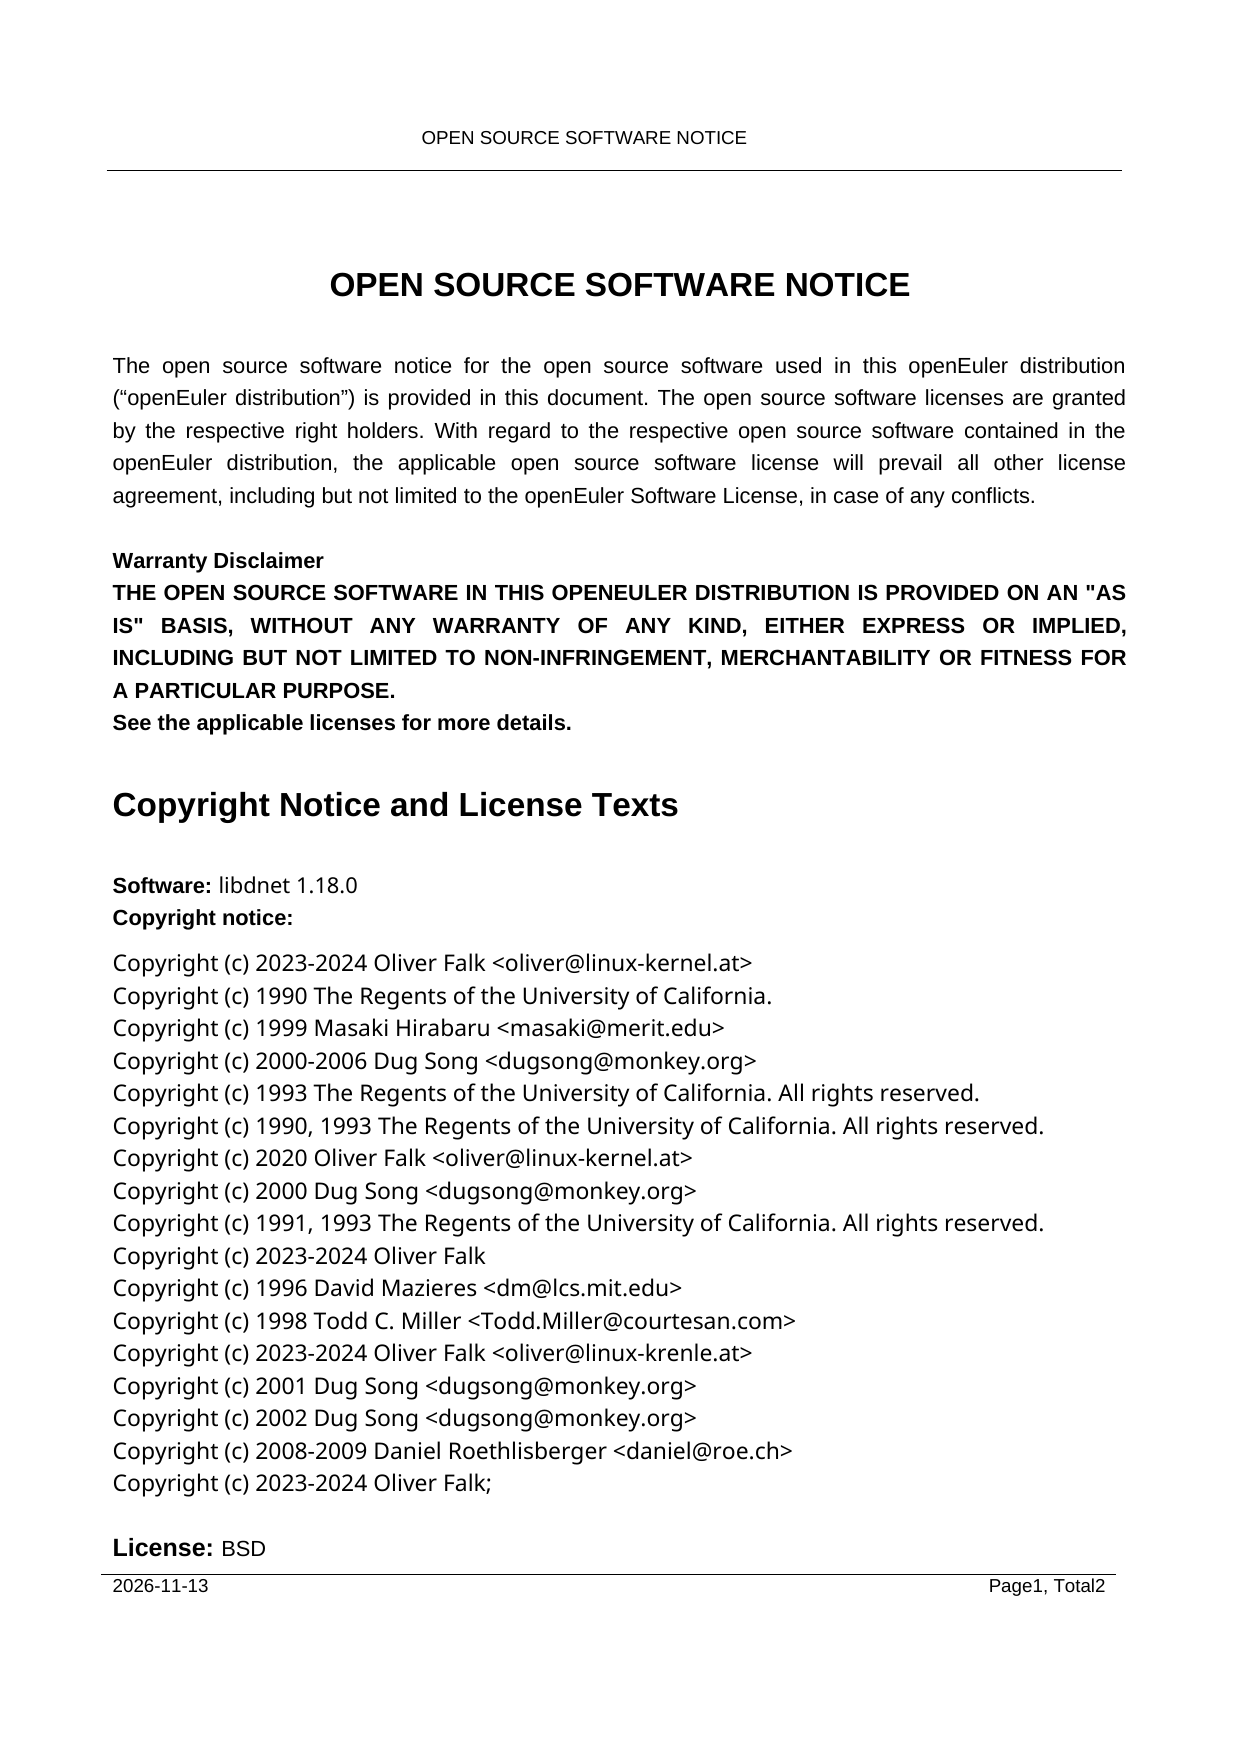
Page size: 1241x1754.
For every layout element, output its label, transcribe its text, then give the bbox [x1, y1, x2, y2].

text The open source software notice for the open source software used in this openEuler distribution (“openEuler distribution”) is provided in this document. The open source software licenses are granted by the respective right holders. With regard to the respective open source software contained in the openEuler distribution, the applicable open source software license will prevail all other license agreement, including but not limited to the openEuler Software License, in case of any conflicts. [112, 349, 1128, 511]
text Warranty Disclaimer [112, 544, 1128, 576]
text License: BSD [112, 1532, 1128, 1564]
text Copyright notice: [112, 901, 1128, 934]
text Copyright Notice and License Texts [112, 771, 1128, 836]
title Software: libdnet 1.18.0 [112, 869, 1128, 901]
text THE OPEN SOURCE SOFTWARE IN THIS OPENEULER DISTRIBUTION IS PROVIDED ON AN "AS IS" BASIS, WITHOUT ANY WARRANTY OF ANY KIND, EITHER EXPRESS OR IMPLIED, INCLUDING BUT NOT LIMITED TO NON-INFRINGEMENT, MERCHANTABILITY OR FITNESS FOR A PARTICULAR PURPOSE. See the applicable licenses for more details. [112, 576, 1128, 739]
text Copyright (c) 2023-2024 Oliver Falk <oliver@linux-kernel.at> Copyright (c) 1990 The Regents of the University of California. Copyright (c) 1999 Masaki Hirabaru <masaki@merit.edu> Copyright (c) 2000-2006 Dug Song <dugsong@monkey.org> Copyright (c) 1993 The Regents of the University of California. All rights reserved. Copyright (c) 1990, 1993 The Regents of the University of California. All rights reserved. Copyright (c) 2020 Oliver Falk <oliver@linux-kernel.at> Copyright (c) 2000 Dug Song <dugsong@monkey.org> Copyright (c) 1991, 1993 The Regents of the University of California. All rights reserved. Copyright (c) 2023-2024 Oliver Falk Copyright (c) 1996 David Mazieres <dm@lcs.mit.edu> Copyright (c) 1998 Todd C. Miller <Todd.Miller@courtesan.com> Copyright (c) 2023-2024 Oliver Falk <oliver@linux-krenle.at> Copyright (c) 2001 Dug Song <dugsong@monkey.org> Copyright (c) 2002 Dug Song <dugsong@monkey.org> Copyright (c) 2008-2009 Daniel Roethlisberger <daniel@roe.ch> Copyright (c) 2023-2024 Oliver Falk; [112, 947, 1128, 1532]
text OPEN SOURCE SOFTWARE NOTICE [112, 251, 1128, 316]
